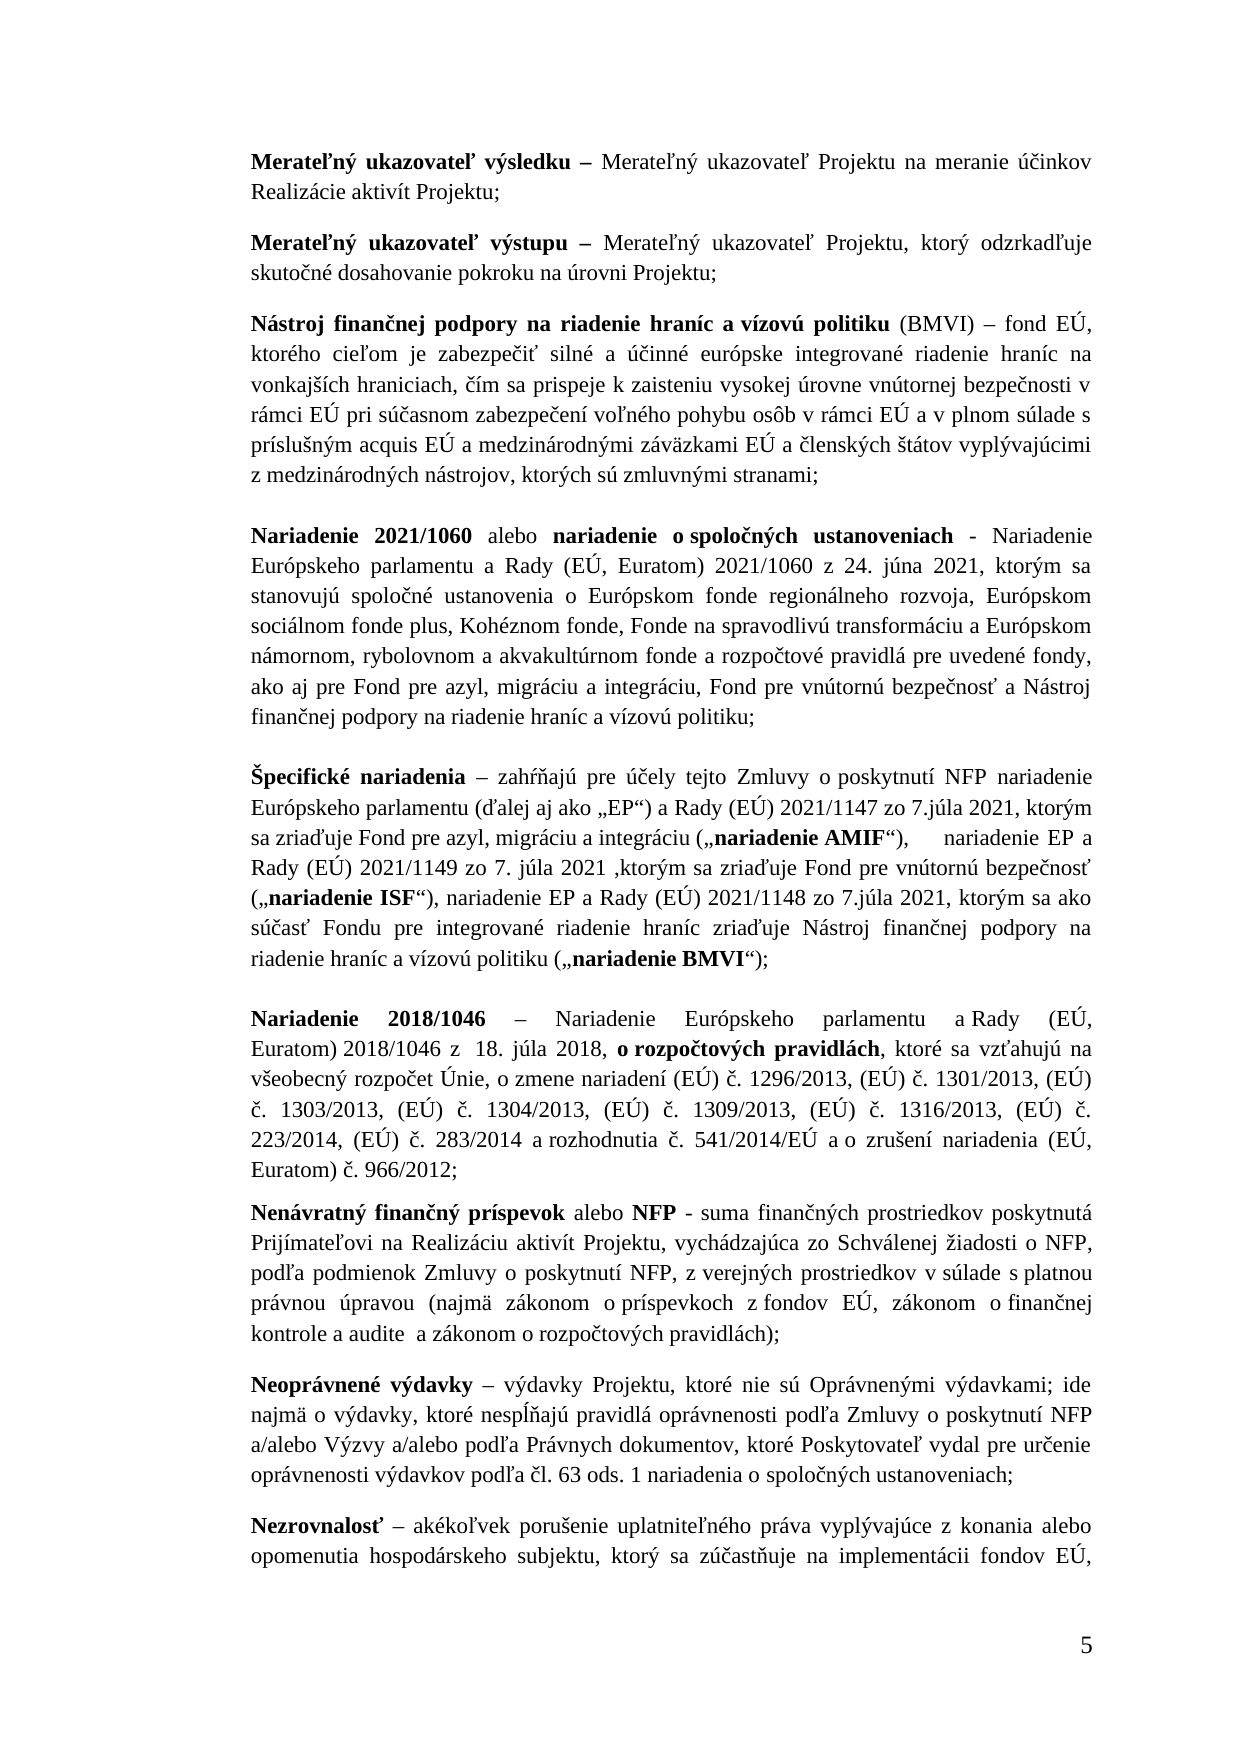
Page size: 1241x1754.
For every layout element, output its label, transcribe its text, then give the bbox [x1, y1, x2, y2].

list Nariadenie 2021/1060 alebo nariadenie o spoločných ustanoveniach - Nariadenie Európskeho parlamentu a Rady (EÚ, Euratom) 2021/1060 z 24. júna 2021, ktorým sa stanovujú spoločné ustanovenia o Európskom fonde regionálneho rozvoja, Európskom sociálnom fonde plus, Kohéznom fonde, Fonde na spravodlivú transformáciu a Európskom námornom, rybolovnom a akvakultúrnom fonde a rozpočtové pravidlá pre uvedené fondy, ako aj pre Fond pre azyl, migráciu a integráciu, Fond pre vnútornú bezpečnosť a Nástroj finančnej podpory na riadenie hraníc a vízovú politiku; [251, 522, 1092, 729]
text Merateľný ukazovateľ výstupu – Merateľný ukazovateľ Projektu, ktorý odzrkadľuje skutočné dosahovanie pokroku na úrovni Projektu; [251, 229, 1092, 286]
text Merateľný ukazovateľ výsledku – Merateľný ukazovateľ Projektu na meranie účinkov Realizácie aktivít Projektu; [251, 148, 1092, 204]
text Neoprávnené výdavky – výdavky Projektu, ktoré nie sú Oprávnenými výdavkami; ide najmä o výdavky, ktoré nespĺňajú pravidlá oprávnenosti podľa Zmluvy o poskytnutí NFP a/alebo Výzvy a/alebo podľa Právnych dokumentov, ktoré Poskytovateľ vydal pre určenie oprávnenosti výdavkov podľa čl. 63 ods. 1 nariadenia o spoločných ustanoveniach; [251, 1371, 1092, 1488]
text Nástroj finančnej podpory na riadenie hraníc a vízovú politiku (BMVI) – fond EÚ, ktorého cieľom je zabezpečiť silné a účinné európske integrované riadenie hraníc na vonkajších hraniciach, čím sa prispeje k zaisteniu vysokej úrovne vnútornej bezpečnosti v rámci EÚ pri súčasnom zabezpečení voľného pohybu osôb v rámci EÚ a v plnom súlade s príslušným acquis EÚ a medzinárodnými záväzkami EÚ a členských štátov vyplývajúcimi z medzinárodných nástrojov, ktorých sú zmluvnými stranami; [251, 310, 1092, 488]
list Špecifické nariadenia – zahŕňajú pre účely tejto Zmluvy o poskytnutí NFP nariadenie Európskeho parlamentu (ďalej aj ako „EP“) a Rady (EÚ) 2021/1147 zo 7.júla 2021, ktorým sa zriaďuje Fond pre azyl, migráciu a integráciu („nariadenie AMIF“), nariadenie EP a Rady (EÚ) 2021/1149 zo 7. júla 2021 ,ktorým sa zriaďuje Fond pre vnútornú bezpečnosť („nariadenie ISF“), nariadenie EP a Rady (EÚ) 2021/1148 zo 7.júla 2021, ktorým sa ako súčasť Fondu pre integrované riadenie hraníc zriaďuje Nástroj finančnej podpory na riadenie hraníc a vízovú politiku („nariadenie BMVI“); [251, 763, 1092, 971]
list Nariadenie 2018/1046 – Nariadenie Európskeho parlamentu a Rady (EÚ, Euratom) 2018/1046 z 18. júla 2018, o rozpočtových pravidlách, ktoré sa vzťahujú na všeobecný rozpočet Únie, o zmene nariadení (EÚ) č. 1296/2013, (EÚ) č. 1301/2013, (EÚ) č. 1303/2013, (EÚ) č. 1304/2013, (EÚ) č. 1309/2013, (EÚ) č. 1316/2013, (EÚ) č. 223/2014, (EÚ) č. 283/2014 a rozhodnutia č. 541/2014/EÚ a o zrušení nariadenia (EÚ, Euratom) č. 966/2012; [251, 1005, 1092, 1182]
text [251, 1512, 1092, 1569]
text Nenávratný finančný príspevok alebo NFP - suma finančných prostriedkov poskytnutá Prijímateľovi na Realizáciu aktivít Projektu, vychádzajúca zo Schválenej žiadosti o NFP, podľa podmienok Zmluvy o poskytnutí NFP, z verejných prostriedkov v súlade s platnou právnou úpravou (najmä zákonom o príspevkoch z fondov EÚ, zákonom o finančnej kontrole a audite a zákonom o rozpočtových pravidlách); [251, 1199, 1092, 1346]
